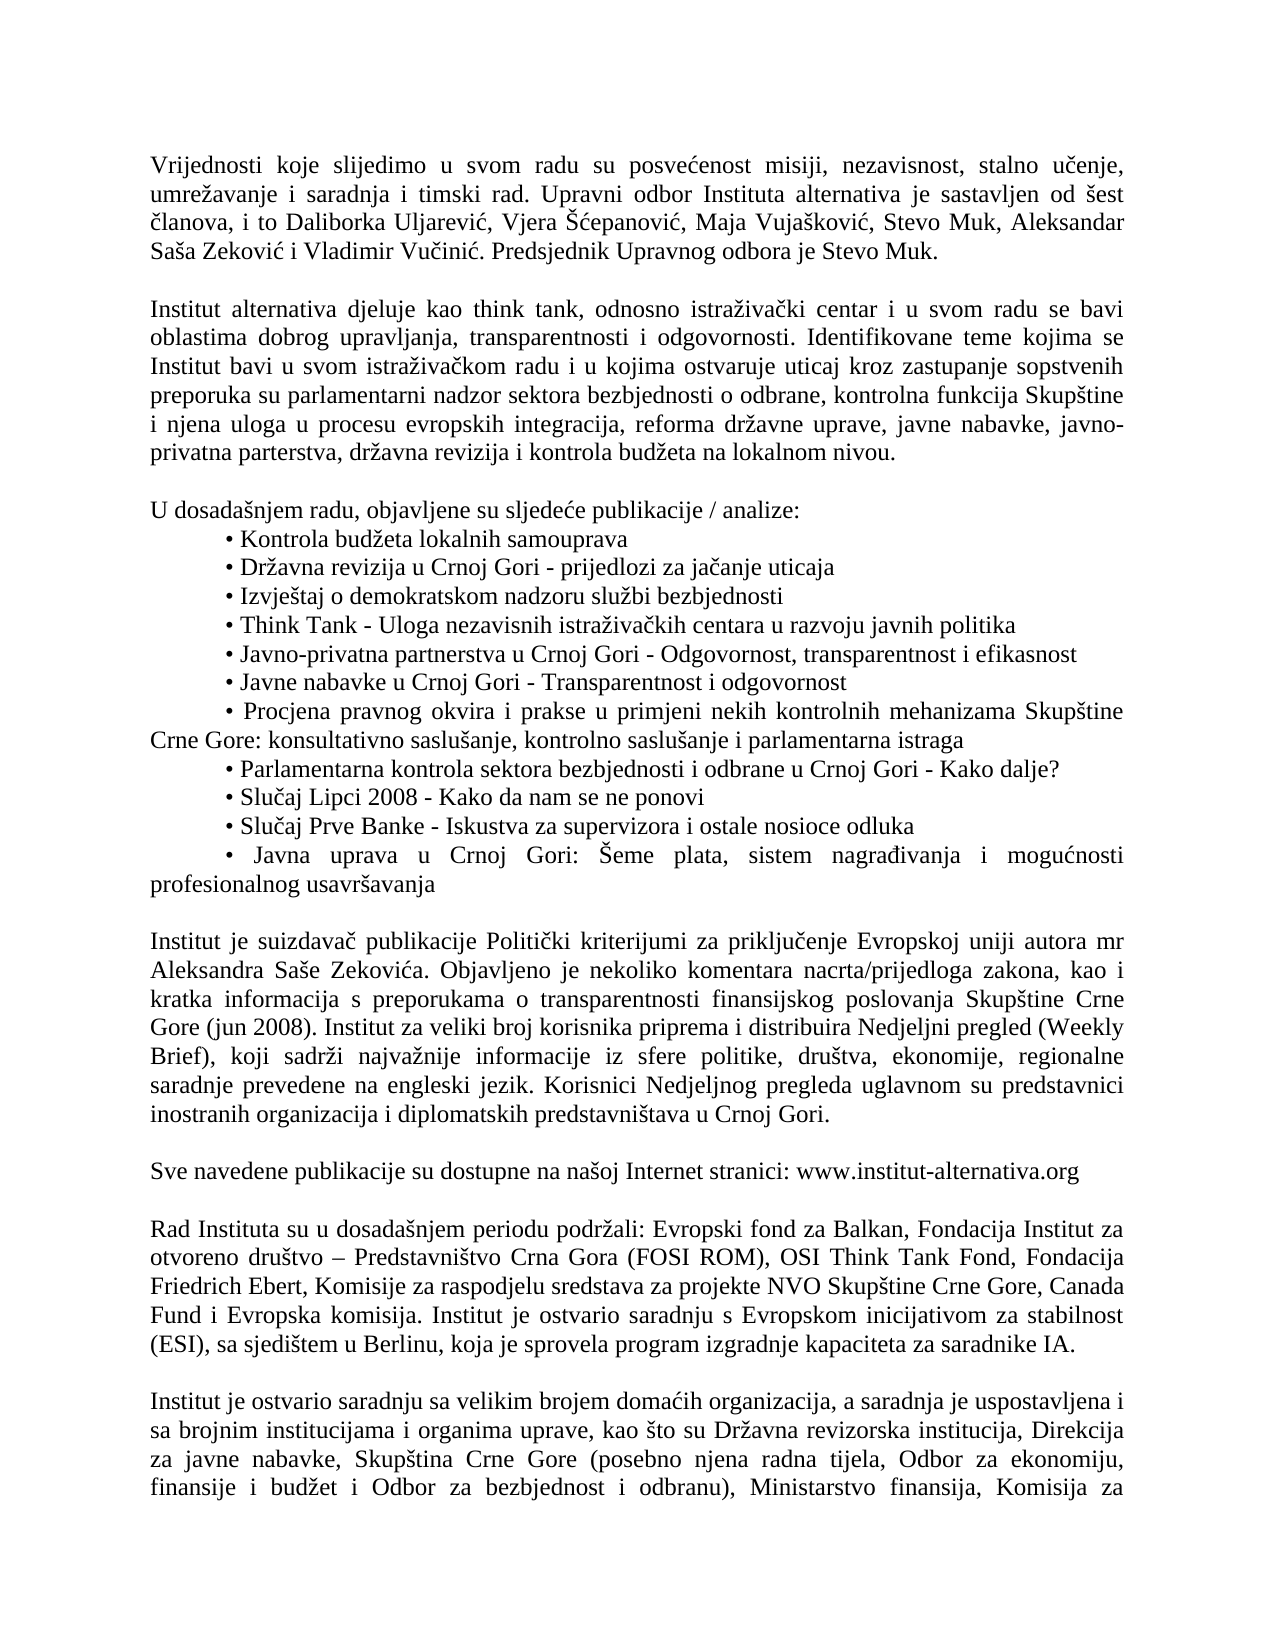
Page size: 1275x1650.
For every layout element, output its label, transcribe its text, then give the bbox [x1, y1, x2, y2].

text • Slučaj Prve Banke - Iskustva za supervizora i ostale nosioce odluka [150, 811, 1125, 840]
text Sve navedene publikacije su dostupne na našoj Internet stranici: www.institut-alternativa.org [150, 1156, 1125, 1185]
text • Javna uprava u Crnoj Gori: Šeme plata, sistem nagrađivanja i mogućnosti profesionalnog usavršavanja [150, 840, 1125, 897]
text Institut je suizdavač publikacije Politički kriterijumi za priključenje Evropskoj uniji autora mr Aleksandra Saše Zekovića. Objavljeno je nekoliko komentara nacrta/prijedloga zakona, kao i kratka informacija s preporukama o transparentnosti finansijskog poslovanja Skupštine Crne Gore (jun 2008). Institut za veliki broj korisnika priprema i distribuira Nedjeljni pregled (Weekly Brief), koji sadrži najvažnije informacije iz sfere politike, društva, ekonomije, regionalne saradnje prevedene na engleski jezik. Korisnici Nedjeljnog pregleda uglavnom su predstavnici inostranih organizacija i diplomatskih predstavništava u Crnoj Gori. [150, 926, 1125, 1127]
text • Javno-privatna partnerstva u Crnoj Gori - Odgovornost, transparentnost i efikasnost [150, 639, 1125, 667]
text • Slučaj Lipci 2008 - Kako da nam se ne ponovi [150, 782, 1125, 811]
text • Think Tank - Uloga nezavisnih istraživačkih centara u razvoju javnih politika [150, 610, 1125, 639]
text • Procjena pravnog okvira i prakse u primjeni nekih kontrolnih mehanizama Skupštine Crne Gore: konsultativno saslušanje, kontrolno saslušanje i parlamentarna istraga [150, 696, 1125, 754]
text • Parlamentarna kontrola sektora bezbjednosti i odbrane u Crnoj Gori - Kako dalje? [150, 754, 1125, 782]
text • Javne nabavke u Crnoj Gori - Transparentnost i odgovornost [150, 667, 1125, 696]
text • Državna revizija u Crnoj Gori - prijedlozi za jačanje uticaja [150, 552, 1125, 581]
text Rad Instituta su u dosadašnjem periodu podržali: Evropski fond za Balkan, Fondacija Institut za otvoreno društvo – Predstavništvo Crna Gora (FOSI ROM), OSI Think Tank Fond, Fondacija Friedrich Ebert, Komisije za raspodjelu sredstava za projekte NVO Skupštine Crne Gore, Canada Fund i Evropska komisija. Institut je ostvario saradnju s Evropskom inicijativom za stabilnost (ESI), sa sjedištem u Berlinu, koja je sprovela program izgradnje kapaciteta za saradnike IA. [150, 1214, 1125, 1357]
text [150, 1386, 1125, 1501]
text • Izvještaj o demokratskom nadzoru službi bezbjednosti [150, 581, 1125, 610]
text Institut alternativa djeluje kao think tank, odnosno istraživački centar i u svom radu se bavi oblastima dobrog upravljanja, transparentnosti i odgovornosti. Identifikovane teme kojima se Institut bavi u svom istraživačkom radu i u kojima ostvaruje uticaj kroz zastupanje sopstvenih preporuka su parlamentarni nadzor sektora bezbjednosti o odbrane, kontrolna funkcija Skupštine i njena uloga u procesu evropskih integracija, reforma državne uprave, javne nabavke, javno-privatna parterstva, državna revizija i kontrola budžeta na lokalnom nivou. [150, 294, 1125, 466]
text • Kontrola budžeta lokalnih samouprava [150, 524, 1125, 552]
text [150, 150, 1125, 265]
text U dosadašnjem radu, objavljene su sljedeće publikacije / analize: [150, 495, 1125, 524]
